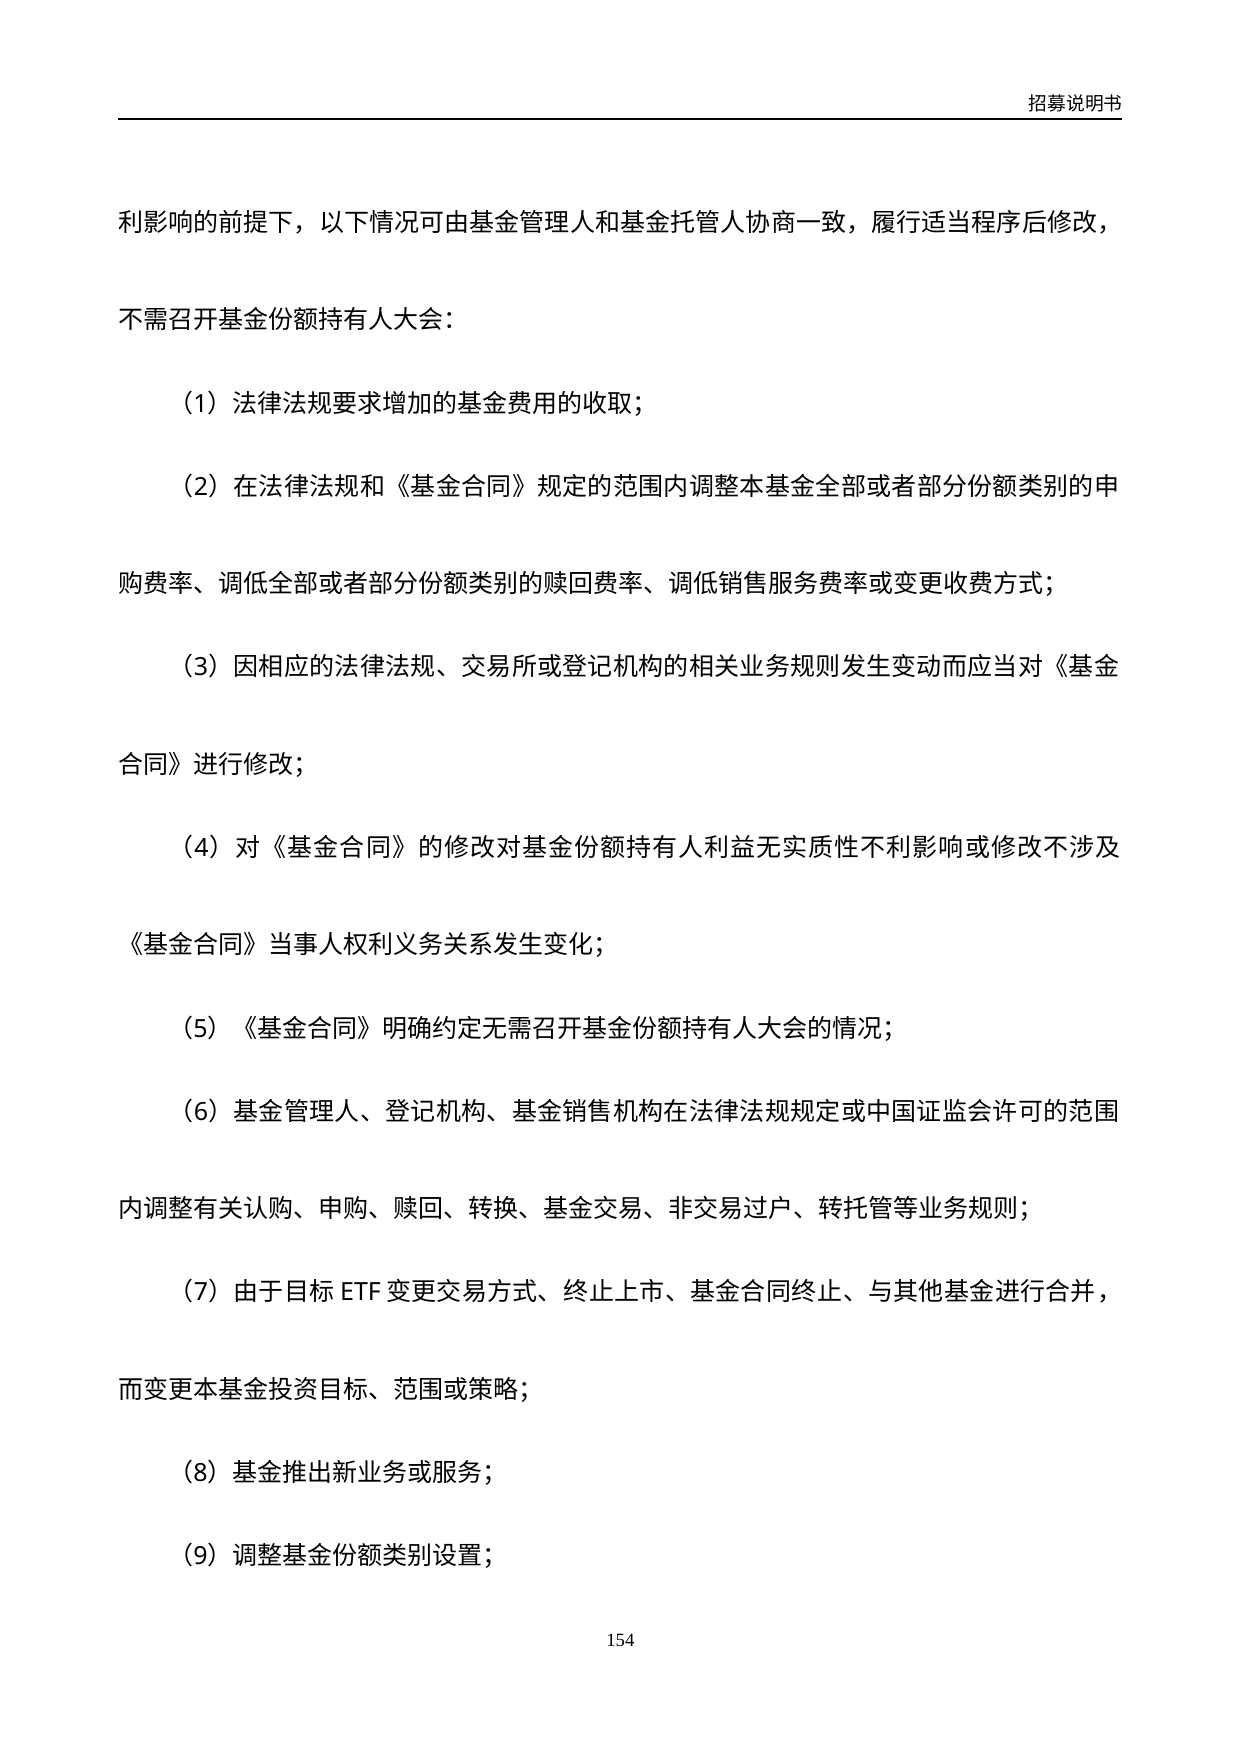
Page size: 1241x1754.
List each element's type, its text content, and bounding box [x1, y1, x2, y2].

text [118, 188, 1122, 351]
text （2）在法律法规和《基金合同》规定的范围内调整本基金全部或者部分份额类别的申购费率、调低全部或者部分份额类别的赎回费率、调低销售服务费率或变更收费方式； [118, 452, 1122, 614]
text （8）基金推出新业务或服务； [118, 1438, 1122, 1503]
text （9）调整基金份额类别设置； [118, 1521, 1122, 1586]
text （5）《基金合同》明确约定无需召开基金份额持有人大会的情况； [118, 994, 1122, 1059]
text （6）基金管理人、登记机构、基金销售机构在法律法规规定或中国证监会许可的范围内调整有关认购、申购、赎回、转换、基金交易、非交易过户、转托管等业务规则； [118, 1077, 1122, 1239]
text （1）法律法规要求增加的基金费用的收取； [118, 369, 1122, 434]
text （3）因相应的法律法规、交易所或登记机构的相关业务规则发生变动而应当对《基金合同》进行修改； [118, 632, 1122, 795]
text （7）由于目标ETF变更交易方式、终止上市、基金合同终止、与其他基金进行合并，而变更本基金投资目标、范围或策略； [118, 1257, 1122, 1420]
text （4）对《基金合同》的修改对基金份额持有人利益无实质性不利影响或修改不涉及《基金合同》当事人权利义务关系发生变化； [118, 813, 1122, 976]
